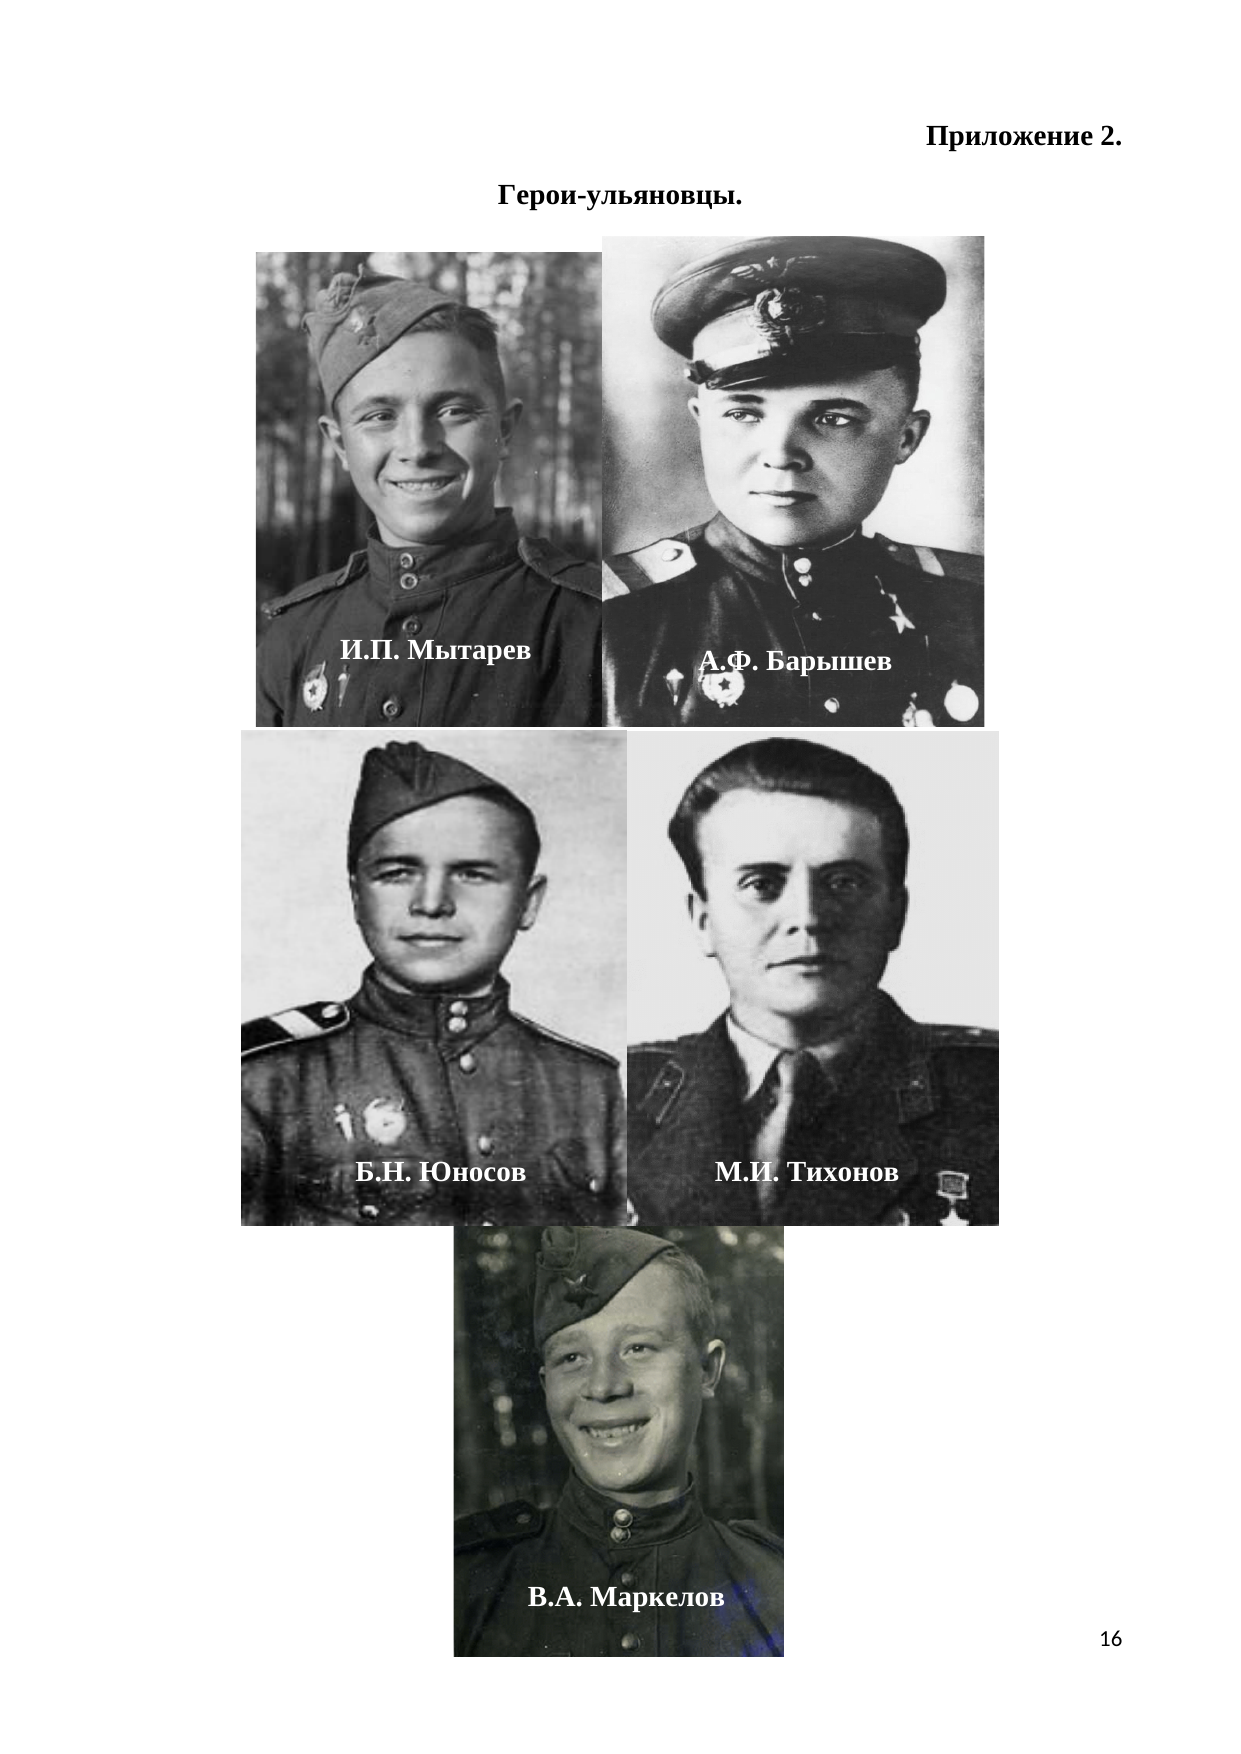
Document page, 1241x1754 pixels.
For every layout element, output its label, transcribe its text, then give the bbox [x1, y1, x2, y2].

picture [255, 236, 985, 727]
text Герои-ульяновцы. [118, 177, 1122, 211]
text Приложение 2. [118, 118, 1122, 152]
picture [241, 730, 999, 1657]
